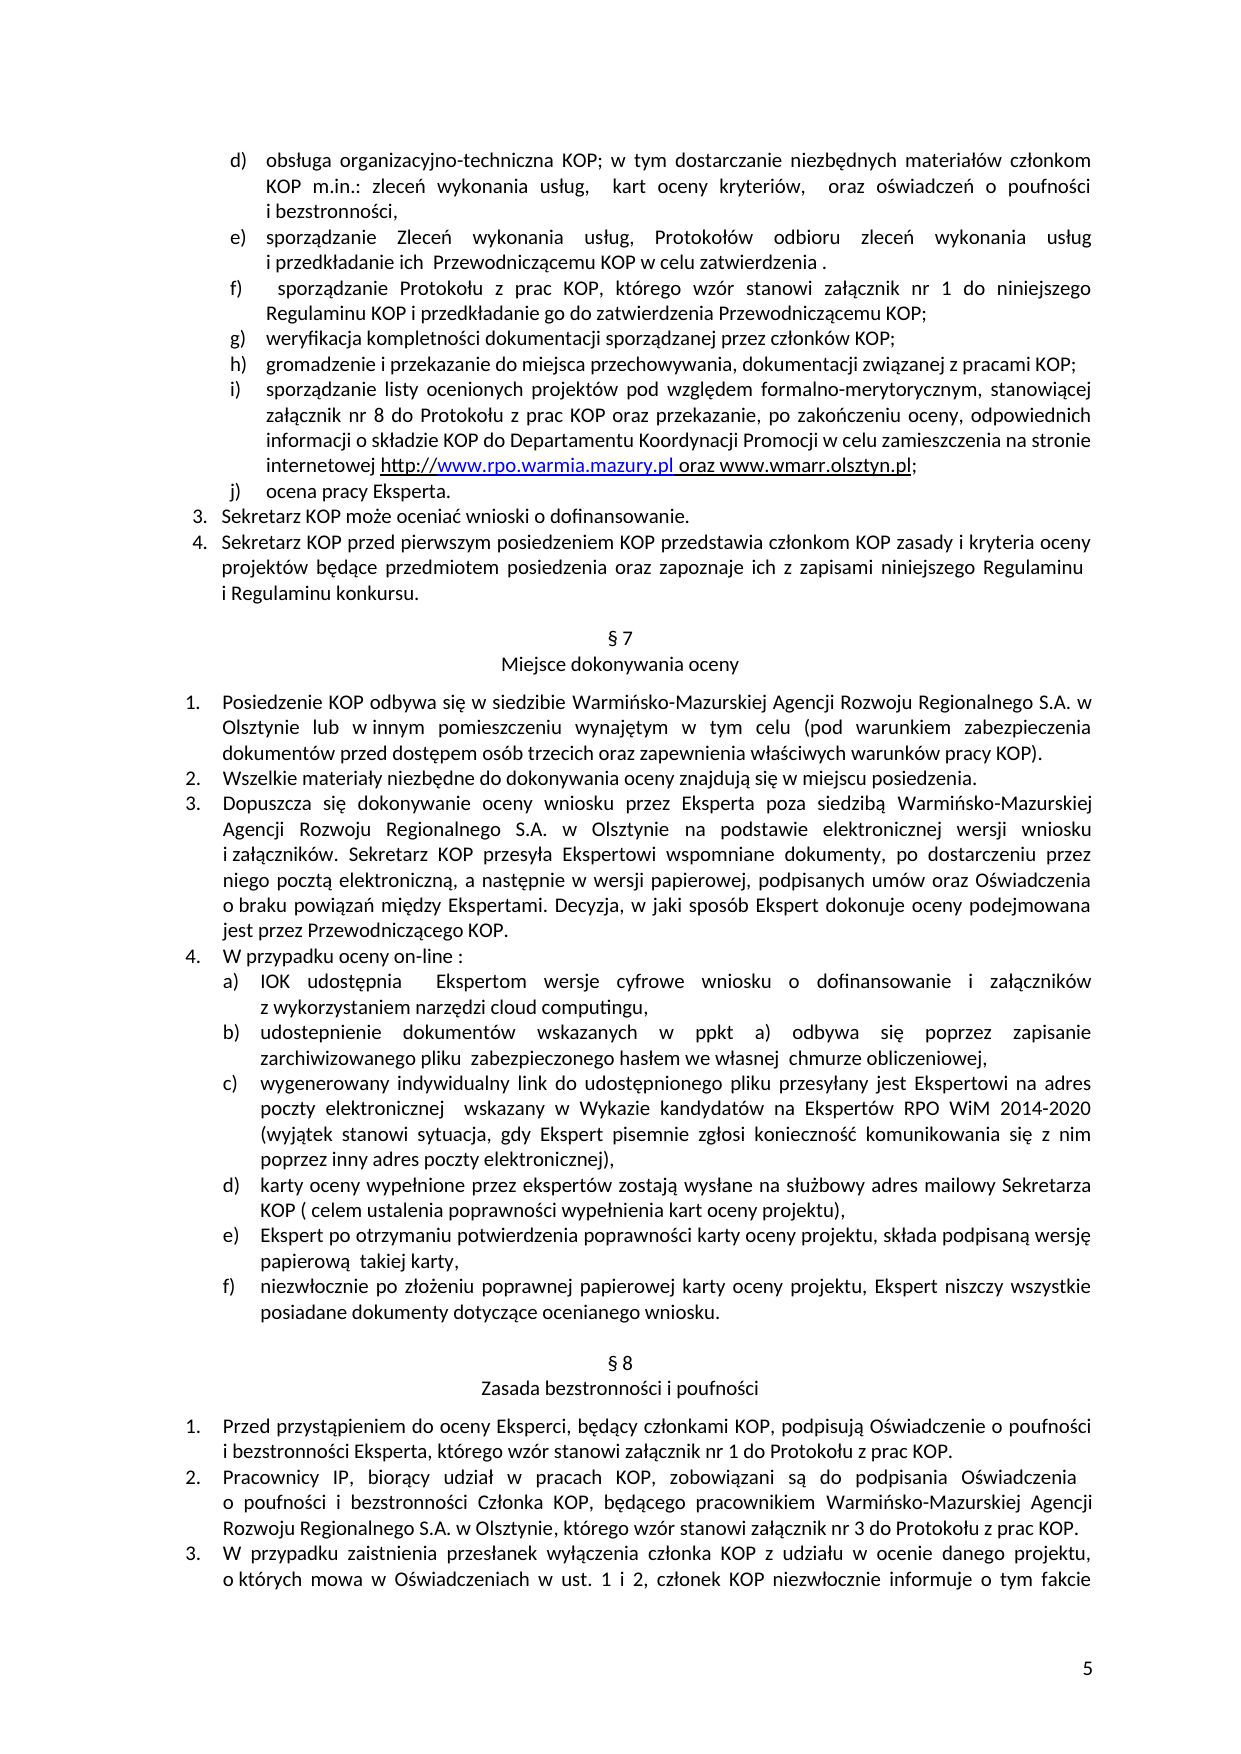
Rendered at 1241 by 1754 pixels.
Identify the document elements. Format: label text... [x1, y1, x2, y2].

list Sekretarz KOP może oceniać wnioski o dofinansowanie. [192, 503, 1093, 529]
list IOK udostępnia Ekspertom wersje cyfrowe wniosku o dofinansowanie i załączników z wykorzystaniem narzędzi cloud computingu, [223, 968, 1093, 1019]
list Przed przystąpieniem do oceny Eksperci, będący członkami KOP, podpisują Oświadczenie o poufności i bezstronności Eksperta, którego wzór stanowi załącznik nr 1 do Protokołu z prac KOP. [185, 1413, 1093, 1464]
list gromadzenie i przekazanie do miejsca przechowywania, dokumentacji związanej z pracami KOP; [230, 351, 1093, 376]
list Posiedzenie KOP odbywa się w siedzibie Warmińsko-Mazurskiej Agencji Rozwoju Regionalnego S.A. w Olsztynie lub w innym pomieszczeniu wynajętym w tym celu (pod warunkiem zabezpieczenia dokumentów przed dostępem osób trzecich oraz zapewnienia właściwych warunków pracy KOP). [185, 689, 1093, 765]
list udostepnienie dokumentów wskazanych w ppkt a) odbywa się poprzez zapisanie zarchiwizowanego pliku zabezpieczonego hasłem we własnej chmurze obliczeniowej, [223, 1019, 1093, 1070]
list Sekretarz KOP przed pierwszym posiedzeniem KOP przedstawia członkom KOP zasady i kryteria oceny projektów będące przedmiotem posiedzenia oraz zapoznaje ich z zapisami niniejszego Regulaminu i Regulaminu konkursu. [192, 529, 1093, 605]
list weryfikacja kompletności dokumentacji sporządzanej przez członków KOP; [230, 326, 1093, 351]
list karty oceny wypełnione przez ekspertów zostają wysłane na służbowy adres mailowy Sekretarza KOP ( celem ustalenia poprawności wypełnienia kart oceny projektu), [223, 1172, 1093, 1223]
list sporządzanie Protokołu z prac KOP, którego wzór stanowi załącznik nr 1 do niniejszego Regulaminu KOP i przedkładanie go do zatwierdzenia Przewodniczącemu KOP; [230, 275, 1093, 326]
list W przypadku oceny on-line : [185, 943, 1093, 968]
text § 8 [148, 1350, 1093, 1375]
list sporządzanie listy ocenionych projektów pod względem formalno-merytorycznym, stanowiącej załącznik nr 8 do Protokołu z prac KOP oraz przekazanie, po zakończeniu oceny, odpowiednich informacji o składzie KOP do Departamentu Koordynacji Promocji w celu zamieszczenia na stronie internetowej http://www.rpo.warmia.mazury.pl oraz www.wmarr.olsztyn.pl; [230, 376, 1093, 478]
list Pracownicy IP, biorący udział w pracach KOP, zobowiązani są do podpisania Oświadczenia o poufności i bezstronności Członka KOP, będącego pracownikiem Warmińsko-Mazurskiej Agencji Rozwoju Regionalnego S.A. w Olsztynie, którego wzór stanowi załącznik nr 3 do Protokołu z prac KOP. [185, 1464, 1093, 1540]
text Miejsce dokonywania oceny [148, 651, 1093, 676]
text Zasada bezstronności i poufności [148, 1375, 1093, 1401]
list sporządzanie Zleceń wykonania usług, Protokołów odbioru zleceń wykonania usług i przedkładanie ich Przewodniczącemu KOP w celu zatwierdzenia . [230, 224, 1093, 275]
list Dopuszcza się dokonywanie oceny wniosku przez Eksperta poza siedzibą Warmińsko-Mazurskiej Agencji Rozwoju Regionalnego S.A. w Olsztynie na podstawie elektronicznej wersji wniosku i załączników. Sekretarz KOP przesyła Ekspertowi wspomniane dokumenty, po dostarczeniu przez niego pocztą elektroniczną, a następnie w wersji papierowej, podpisanych umów oraz Oświadczenia o braku powiązań między Ekspertami. Decyzja, w jaki sposób Ekspert dokonuje oceny podejmowana jest przez Przewodniczącego KOP. [185, 791, 1093, 943]
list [185, 1540, 1093, 1591]
list obsługa organizacyjno-techniczna KOP; w tym dostarczanie niezbędnych materiałów członkom KOP m.in.: zleceń wykonania usług, kart oceny kryteriów, oraz oświadczeń o poufności i bezstronności, [230, 148, 1093, 224]
list wygenerowany indywidualny link do udostępnionego pliku przesyłany jest Ekspertowi na adres poczty elektronicznej wskazany w Wykazie kandydatów na Ekspertów RPO WiM 2014-2020 (wyjątek stanowi sytuacja, gdy Ekspert pisemnie zgłosi konieczność komunikowania się z nim poprzez inny adres poczty elektronicznej), [223, 1070, 1093, 1172]
list Wszelkie materiały niezbędne do dokonywania oceny znajdują się w miejscu posiedzenia. [185, 765, 1093, 791]
list niezwłocznie po złożeniu poprawnej papierowej karty oceny projektu, Ekspert niszczy wszystkie posiadane dokumenty dotyczące ocenianego wniosku. [223, 1273, 1093, 1324]
list ocena pracy Eksperta. [230, 478, 1093, 503]
list Ekspert po otrzymaniu potwierdzenia poprawności karty oceny projektu, składa podpisaną wersję papierową takiej karty, [223, 1223, 1093, 1273]
text § 7 [148, 625, 1093, 651]
